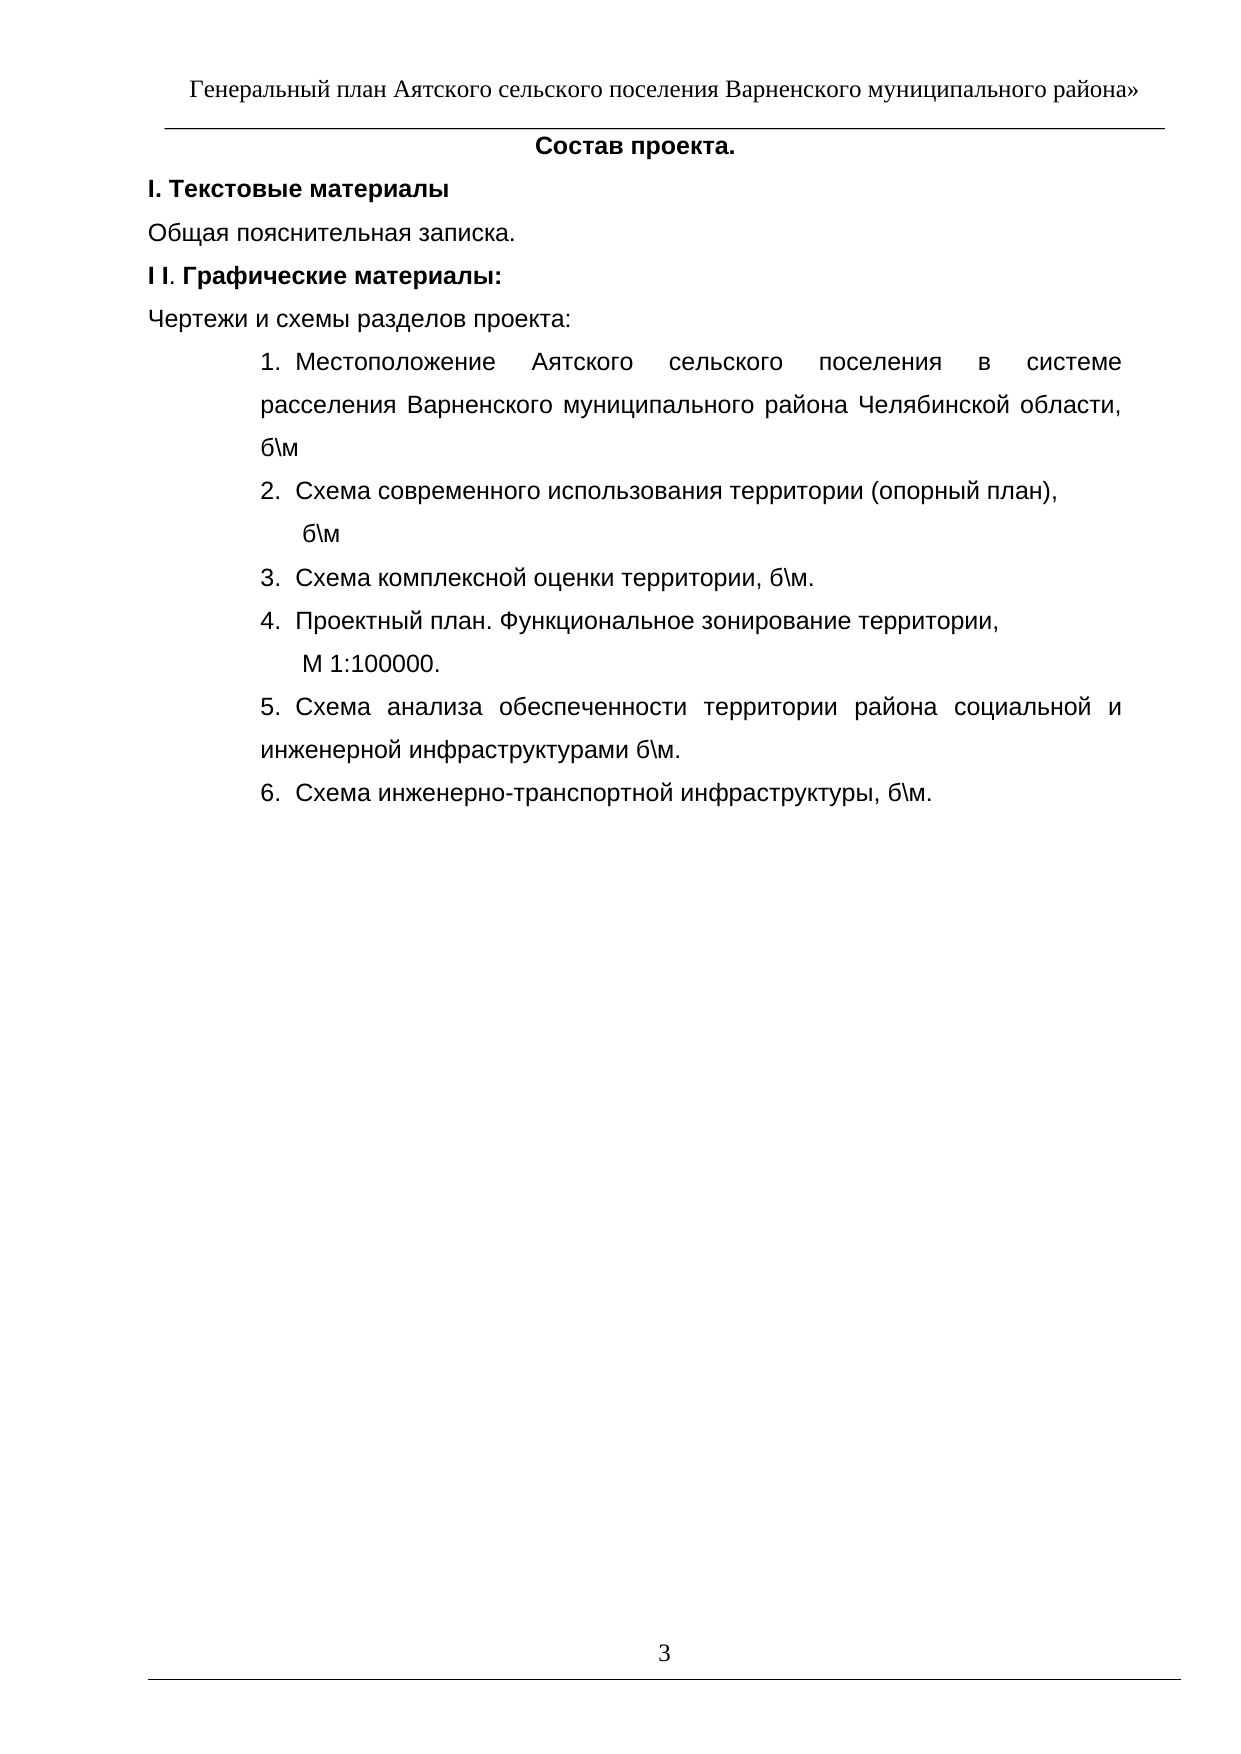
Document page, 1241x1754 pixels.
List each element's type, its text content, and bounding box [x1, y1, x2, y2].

text Состав проекта. [148, 131, 1123, 160]
list Схема инженерно-транспортной инфраструктуры, б\м. [260, 778, 1123, 807]
text Общая пояснительная записка. [148, 218, 1123, 246]
text Текстовые материалы [148, 174, 1123, 203]
text Чертежи и схемы разделов проекта: [148, 304, 1123, 333]
list Схема анализа обеспеченности территории района социальной и инженерной инфраструктурами б\м. [260, 692, 1123, 764]
text б\м [260, 519, 1123, 548]
list Схема современного использования территории (опорный план), [260, 476, 1123, 505]
list Схема комплексной оценки территории, б\м. [260, 563, 1123, 591]
list Местоположение Аятского сельского поселения в системе расселения Варненского муниципального района Челябинской области, б\м [260, 347, 1123, 462]
text I I. Графические материалы: [148, 261, 1123, 289]
text М 1:100000. [260, 649, 1123, 678]
list Проектный план. Функциональное зонирование территории, [260, 606, 1123, 634]
